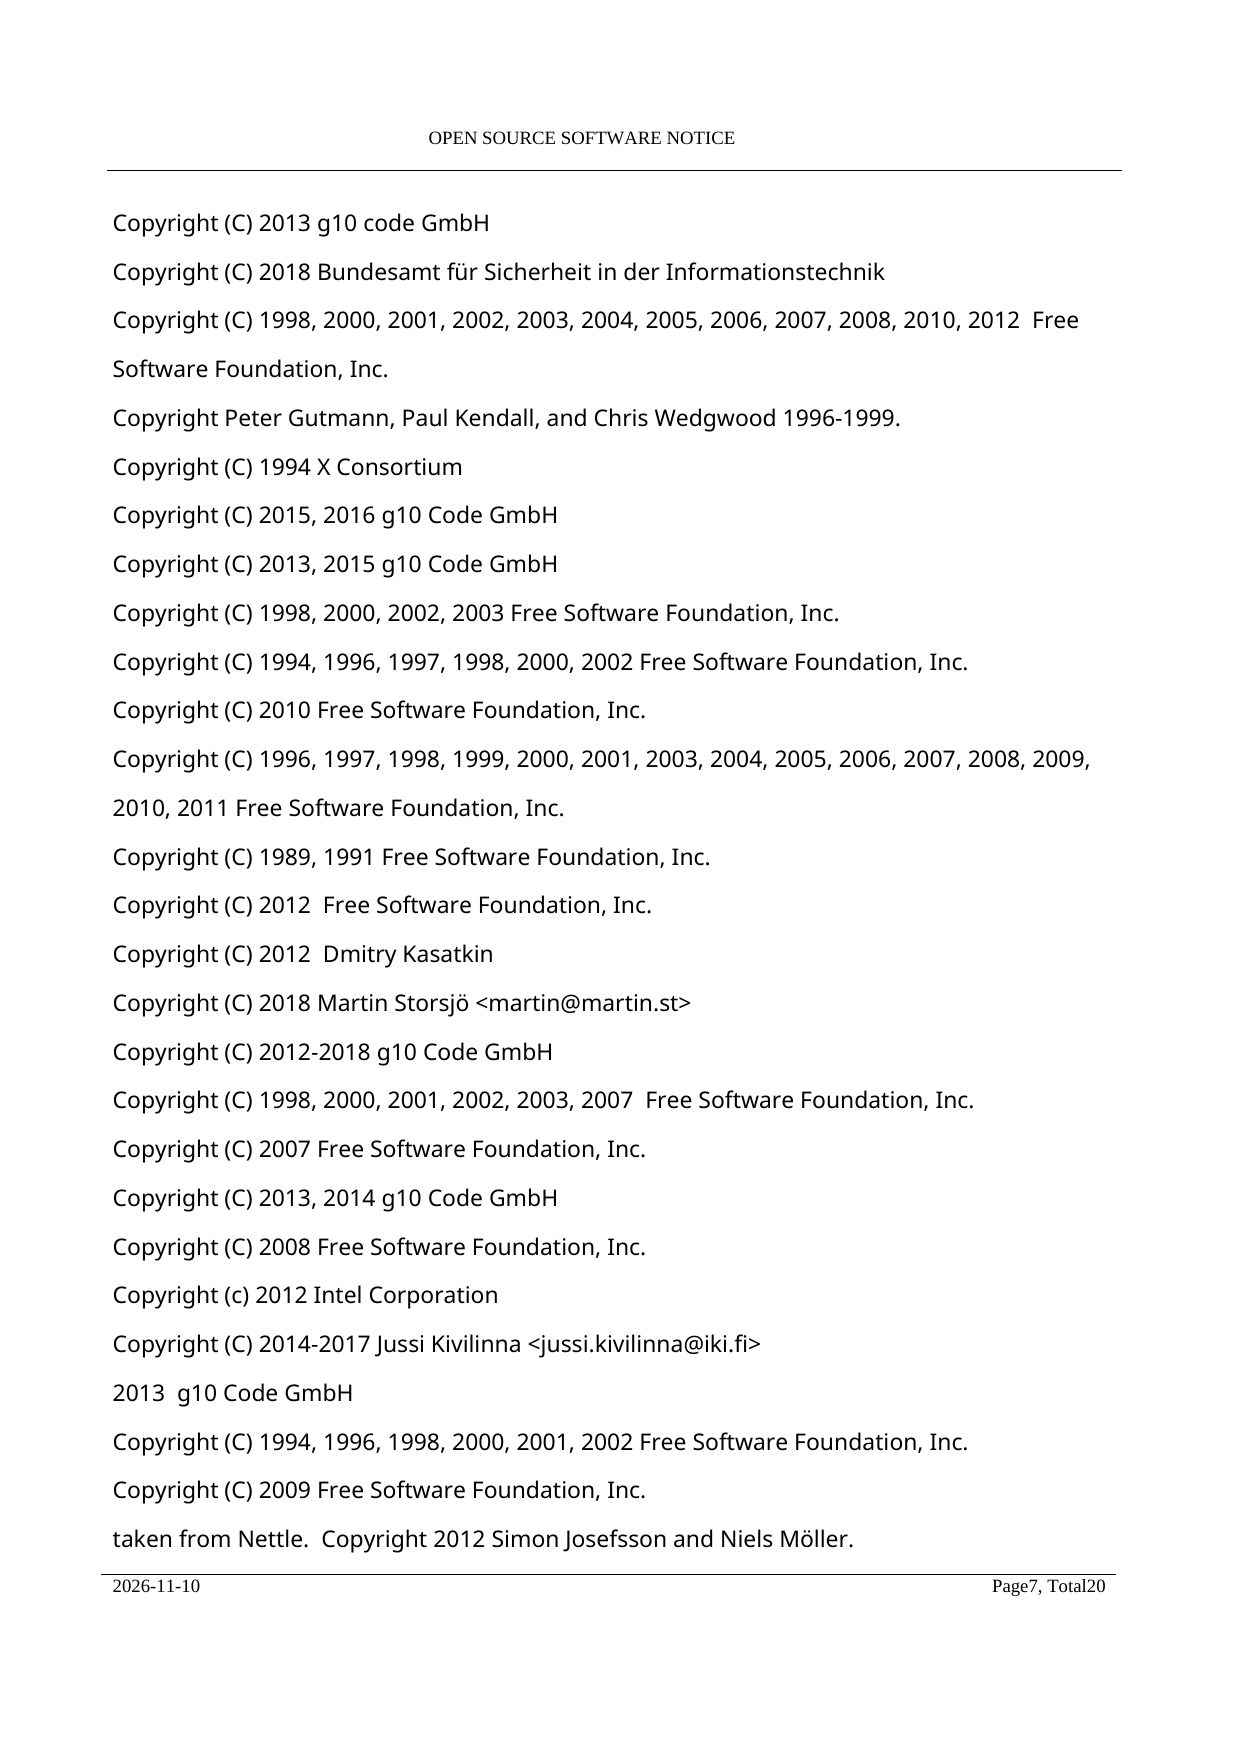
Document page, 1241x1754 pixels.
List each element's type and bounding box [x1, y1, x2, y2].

text [112, 206, 1128, 1555]
